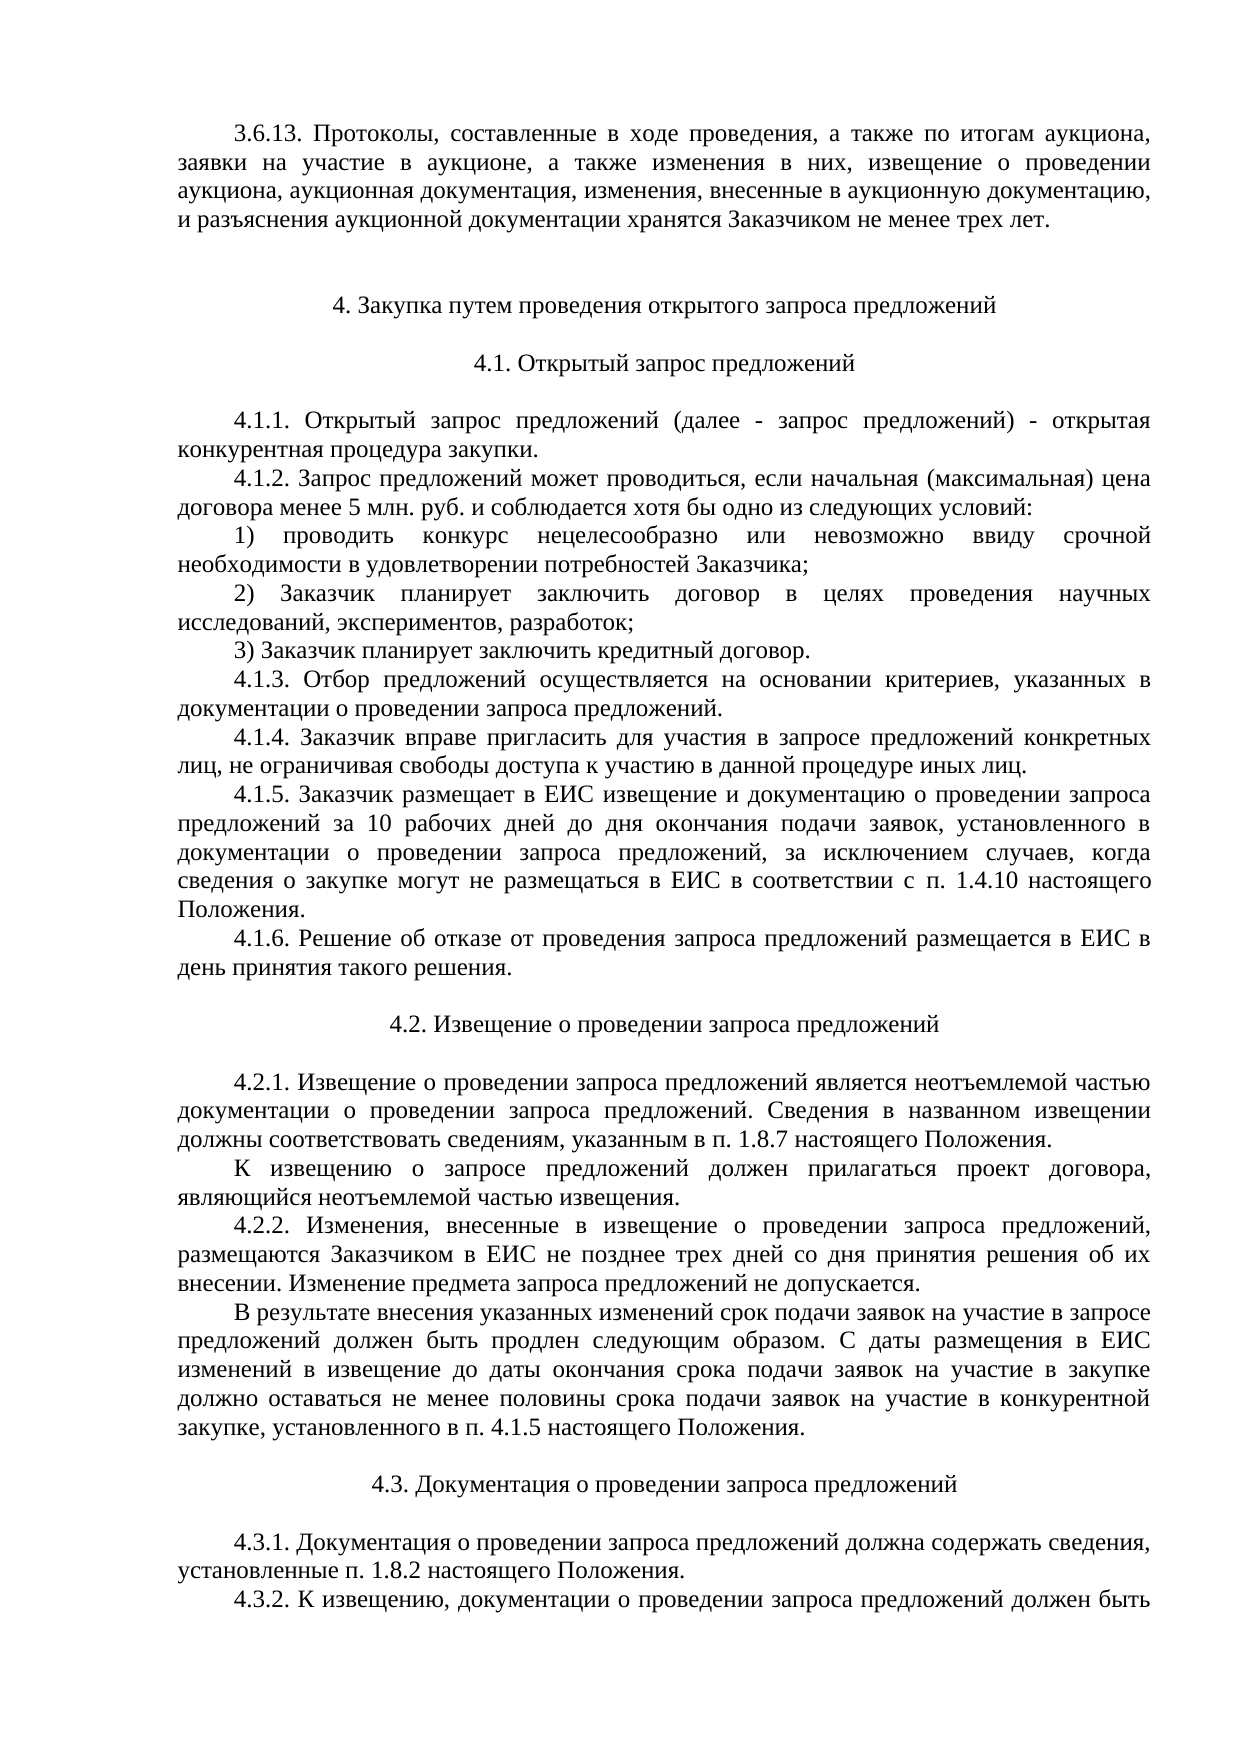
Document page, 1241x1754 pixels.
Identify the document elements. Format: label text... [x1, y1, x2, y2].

text 4.3.1. Документация о проведении запроса предложений должна содержать сведения, установленные п. 1.8.2 настоящего Положения. [177, 1527, 1152, 1584]
text 4. Закупка путем проведения открытого запроса предложений [177, 291, 1152, 319]
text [177, 1584, 1152, 1613]
text 2) Заказчик планирует заключить договор в целях проведения научных исследований, экспериментов, разработок; [177, 578, 1152, 636]
text 4.1. Открытый запрос предложений [177, 348, 1152, 377]
text 4.1.2. Запрос предложений может проводиться, если начальная (максимальная) цена договора менее 5 млн. руб. и соблюдается хотя бы одно из следующих условий: [177, 463, 1152, 521]
text 4.3. Документация о проведении запроса предложений [177, 1469, 1152, 1498]
text 4.1.5. Заказчик размещает в ЕИС извещение и документацию о проведении запроса предложений за 10 рабочих дней до дня окончания подачи заявок, установленного в документации о проведении запроса предложений, за исключением случаев, когда сведения о закупке могут не размещаться в ЕИС в соответствии с п. 1.4.10 настоящего Положения. [177, 779, 1152, 923]
text 4.1.4. Заказчик вправе пригласить для участия в запросе предложений конкретных лиц, не ограничивая свободы доступа к участию в данной процедуре иных лиц. [177, 722, 1152, 779]
text 3.6.13. Протоколы, составленные в ходе проведения, а также по итогам аукциона, заявки на участие в аукционе, а также изменения в них, извещение о проведении аукциона, аукционная документация, изменения, внесенные в аукционную документацию, и разъяснения аукционной документации хранятся Заказчиком не менее трех лет. [177, 118, 1152, 233]
text 4.1.6. Решение об отказе от проведения запроса предложений размещается в ЕИС в день принятия такого решения. [177, 923, 1152, 981]
text 4.2.1. Извещение о проведении запроса предложений является неотъемлемой частью документации о проведении запроса предложений. Сведения в названном извещении должны соответствовать сведениям, указанным в п. 1.8.7 настоящего Положения. [177, 1067, 1152, 1153]
text 4.2. Извещение о проведении запроса предложений [177, 1009, 1152, 1038]
text В результате внесения указанных изменений срок подачи заявок на участие в запросе предложений должен быть продлен следующим образом. С даты размещения в ЕИС изменений в извещение до даты окончания срока подачи заявок на участие в закупке должно оставаться не менее половины срока подачи заявок на участие в конкурентной закупке, установленного в п. 4.1.5 настоящего Положения. [177, 1297, 1152, 1441]
text 4.1.1. Открытый запрос предложений (далее - запрос предложений) - открытая конкурентная процедура закупки. [177, 406, 1152, 463]
text 1) проводить конкурс нецелесообразно или невозможно ввиду срочной необходимости в удовлетворении потребностей Заказчика; [177, 521, 1152, 578]
text 4.1.3. Отбор предложений осуществляется на основании критериев, указанных в документации о проведении запроса предложений. [177, 664, 1152, 722]
text 3) Заказчик планирует заключить кредитный договор. [177, 636, 1152, 664]
text К извещению о запросе предложений должен прилагаться проект договора, являющийся неотъемлемой частью извещения. [177, 1153, 1152, 1211]
text 4.2.2. Изменения, внесенные в извещение о проведении запроса предложений, размещаются Заказчиком в ЕИС не позднее трех дней со дня принятия решения об их внесении. Изменение предмета запроса предложений не допускается. [177, 1211, 1152, 1297]
